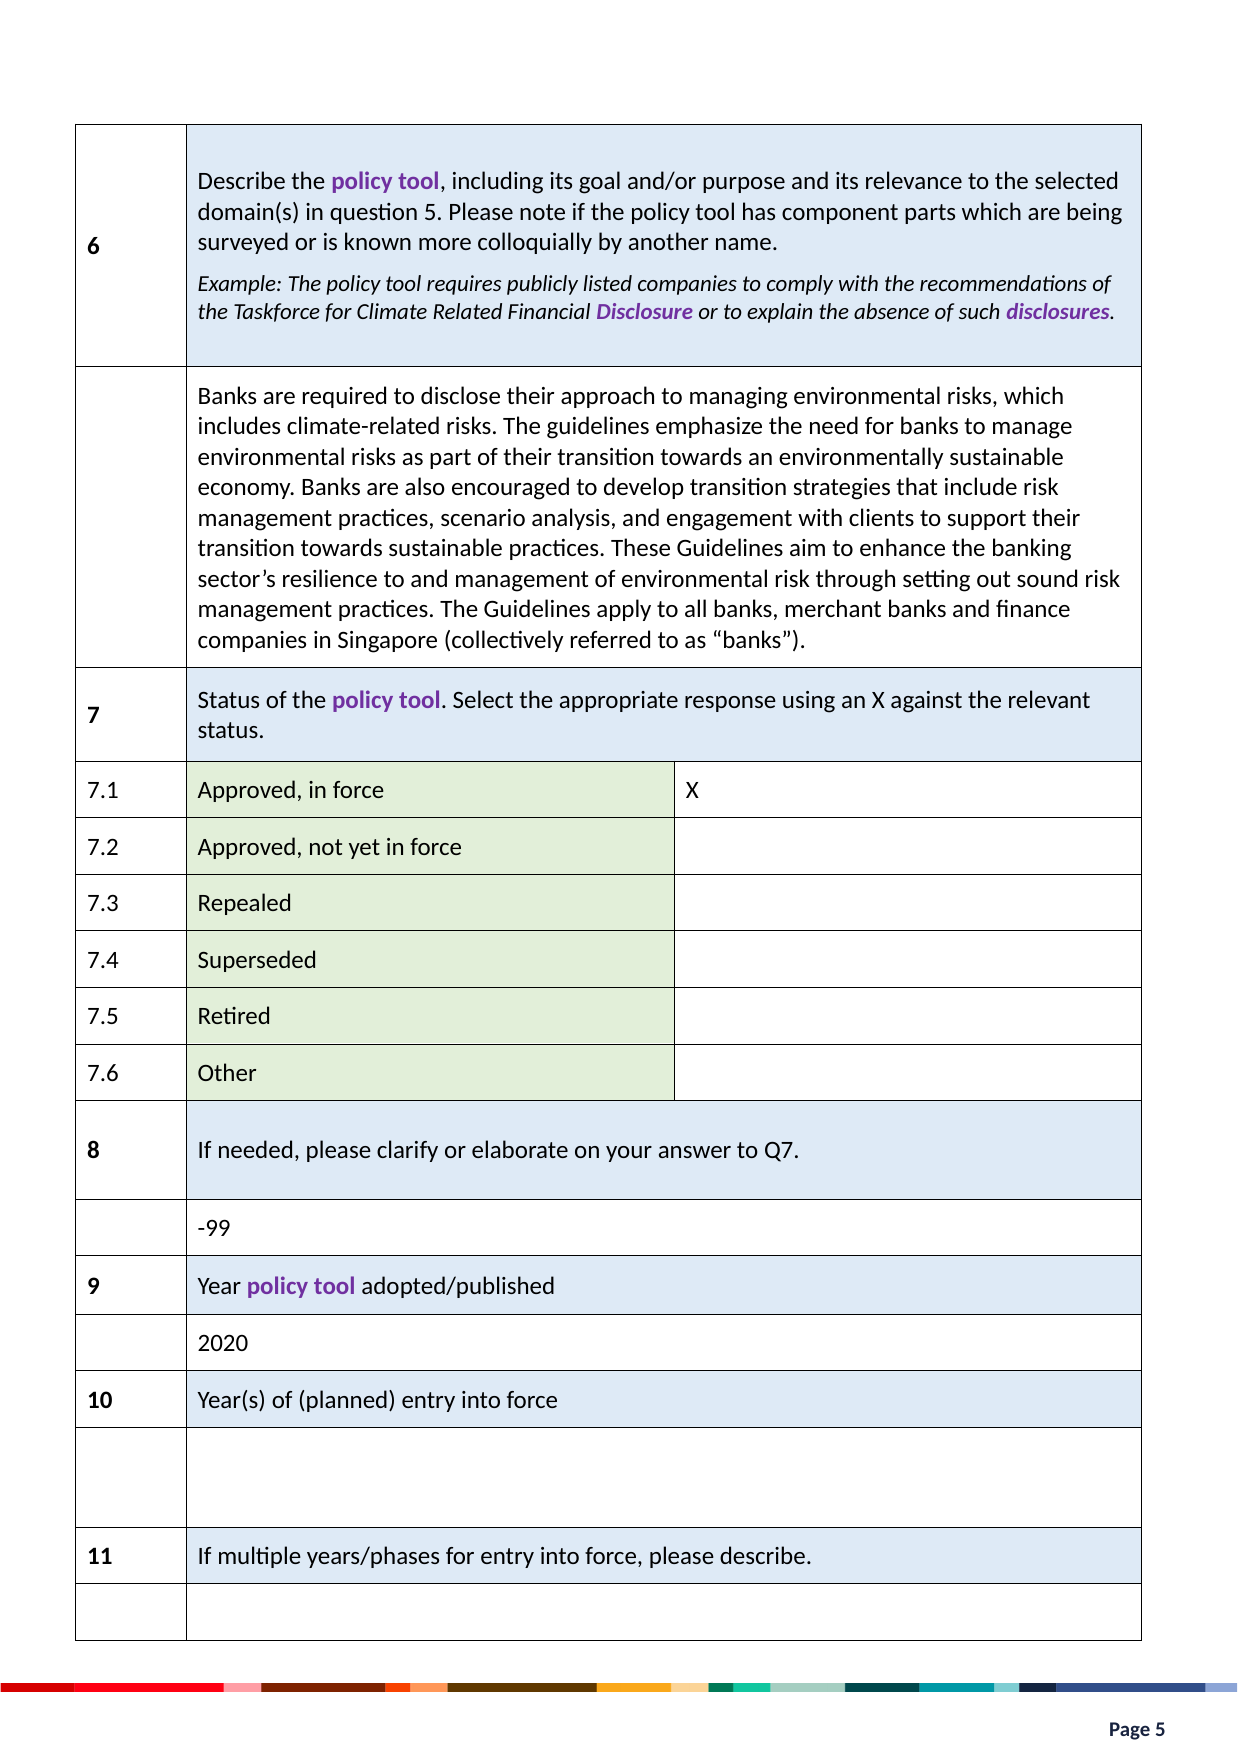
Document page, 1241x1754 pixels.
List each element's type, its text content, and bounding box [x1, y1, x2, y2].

table_cell [76, 1315, 186, 1370]
picture [0, 1683, 1236, 1692]
table_cell [187, 1428, 1141, 1527]
table_cell Describe the policy tool, including its goal and/or purpose and its relevance to the selected domain(s) in question 5. Please note if the policy tool has component parts which are being surveyed or is known more colloquially by another name. Example: The policy tool requires publicly listed companies to comply with the recommendations of the Taskforce for Climate Related Financial Disclosure or to explain the absence of such disclosures. [187, 125, 1141, 366]
table_cell [675, 1045, 1141, 1100]
table_cell [675, 875, 1141, 930]
table_cell 7.6 [76, 1045, 186, 1100]
table_cell Year policy tool adopted/published [187, 1256, 1141, 1314]
table_cell Banks are required to disclose their approach to managing environmental risks, which includes climate-related risks. The guidelines emphasize the need for banks to manage environmental risks as part of their transition towards an environmentally sustainable economy. Banks are also encouraged to develop transition strategies that include risk management practices, scenario analysis, and engagement with clients to support their transition towards sustainable practices. These Guidelines aim to enhance the banking sector’s resilience to and management of environmental risk through setting out sound risk management practices. The Guidelines apply to all banks, merchant banks and finance companies in Singapore (collectively referred to as “banks”). [187, 367, 1141, 667]
table_cell 6 [76, 125, 186, 366]
table_cell Year(s) of (planned) entry into force [187, 1371, 1141, 1427]
table_cell 11 [76, 1528, 186, 1583]
table_cell [187, 1584, 1141, 1640]
table_cell Retired [187, 988, 674, 1043]
table_cell Superseded [187, 931, 674, 987]
table_cell [76, 367, 186, 667]
table_cell 9 [76, 1256, 186, 1314]
table_cell -99 [187, 1200, 1141, 1255]
table_cell [675, 931, 1141, 987]
table_cell If multiple years/phases for entry into force, please describe. [187, 1528, 1141, 1583]
table_cell [675, 818, 1141, 874]
table_cell X [675, 762, 1141, 817]
table_cell Approved, in force [187, 762, 674, 817]
table_cell 7.5 [76, 988, 186, 1043]
table_cell 8 [76, 1101, 186, 1199]
table_cell If needed, please clarify or elaborate on your answer to Q7. [187, 1101, 1141, 1199]
table_cell 10 [76, 1371, 186, 1427]
table_cell Repealed [187, 875, 674, 930]
table_cell 7.1 [76, 762, 186, 817]
table_cell 7.3 [76, 875, 186, 930]
table_cell Other [187, 1045, 674, 1100]
table_cell [76, 1428, 186, 1527]
table_cell 7.2 [76, 818, 186, 874]
table_cell Approved, not yet in force [187, 818, 674, 874]
table_cell 2020 [187, 1315, 1141, 1370]
table_cell [675, 988, 1141, 1043]
table_cell [76, 1584, 186, 1640]
table_cell 7.4 [76, 931, 186, 987]
table_cell 7 [76, 668, 186, 761]
table_cell [76, 1200, 186, 1255]
table_cell Status of the policy tool. Select the appropriate response using an X against the relevant status. [187, 668, 1141, 761]
